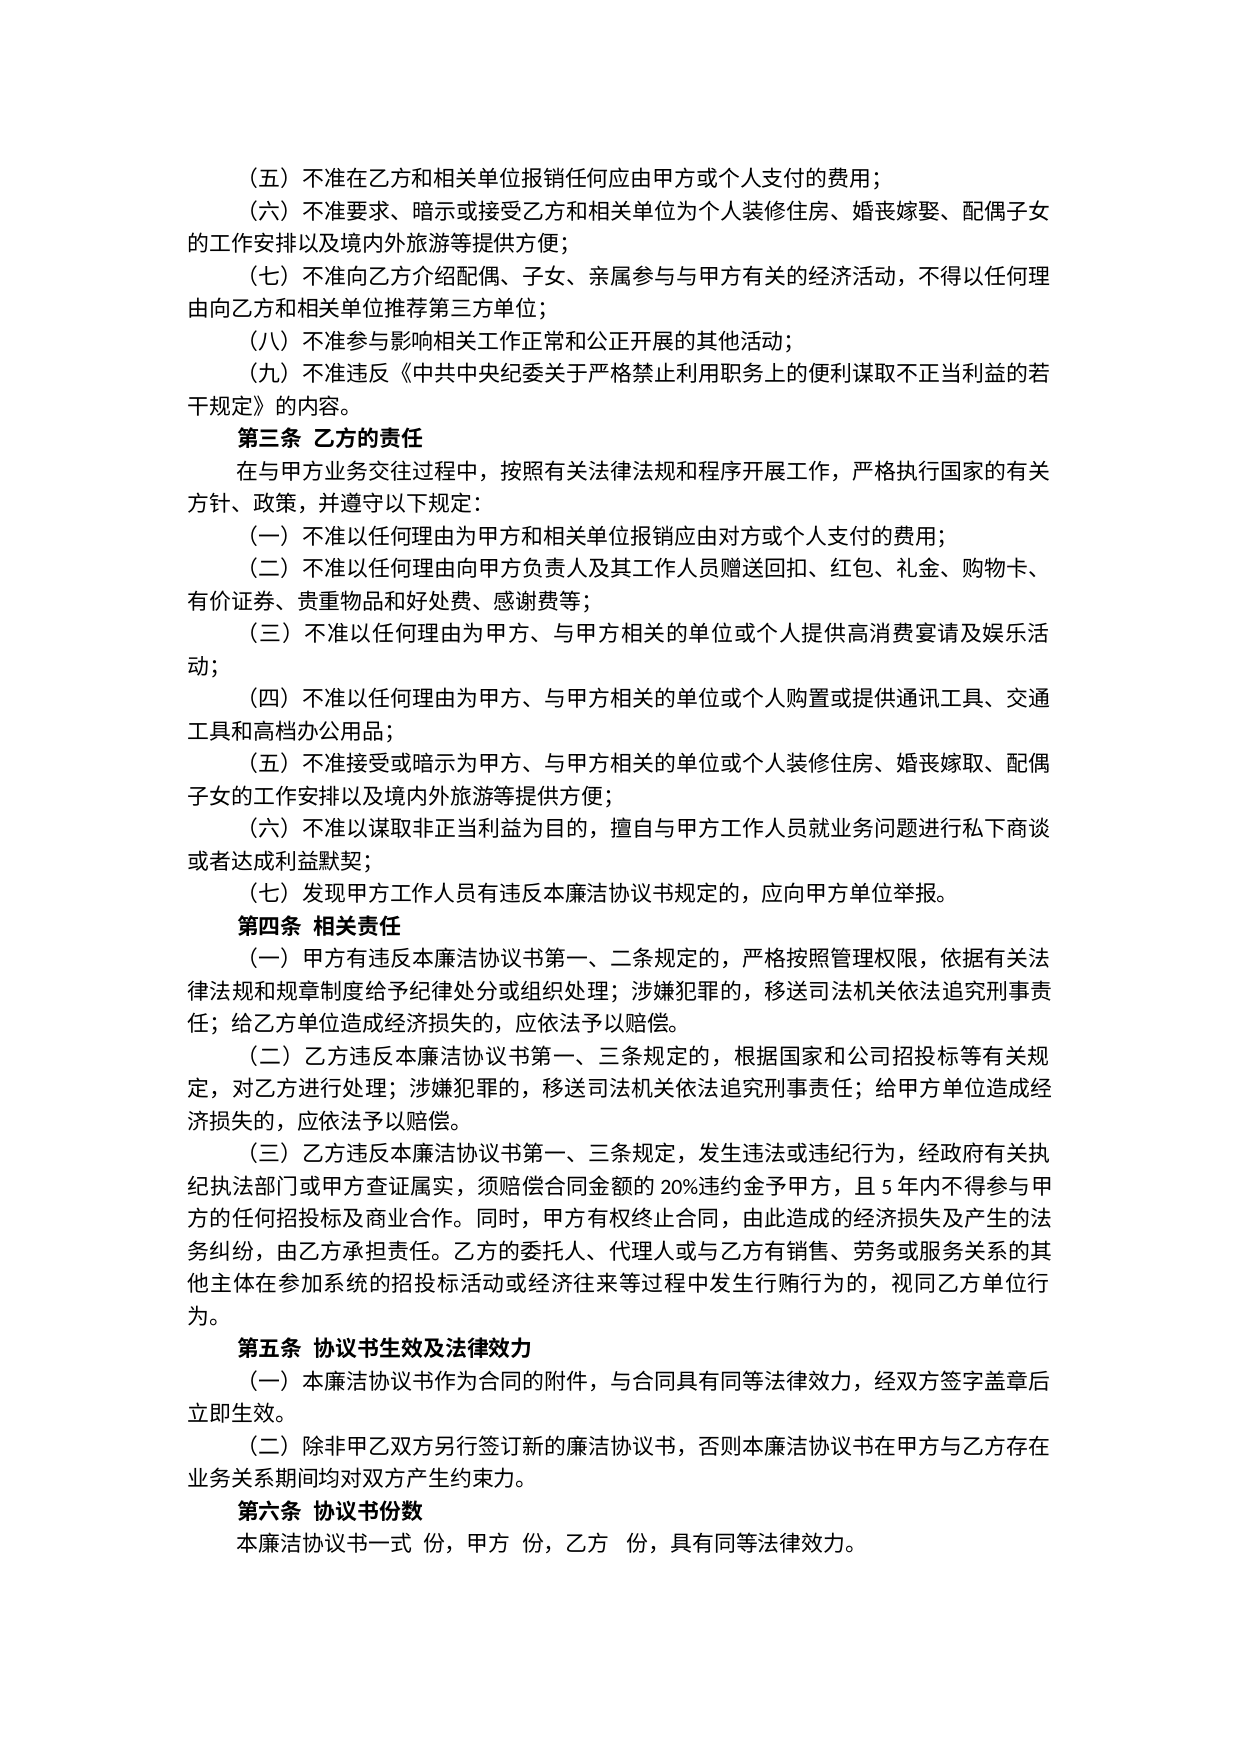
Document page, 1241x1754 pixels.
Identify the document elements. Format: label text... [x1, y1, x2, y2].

text 第五条 协议书生效及法律效力 [187, 1332, 1053, 1364]
text （二）不准以任何理由向甲方负责人及其工作人员赠送回扣、红包、礼金、购物卡、有价证券、贵重物品和好处费、感谢费等； [187, 552, 1053, 617]
text （五）不准在乙方和相关单位报销任何应由甲方或个人支付的费用； [187, 162, 1053, 194]
text （六）不准以谋取非正当利益为目的，擅自与甲方工作人员就业务问题进行私下商谈或者达成利益默契； [187, 812, 1053, 877]
text （二）除非甲乙双方另行签订新的廉洁协议书，否则本廉洁协议书在甲方与乙方存在业务关系期间均对双方产生约束力。 [187, 1429, 1053, 1494]
text （一）本廉洁协议书作为合同的附件，与合同具有同等法律效力，经双方签字盖章后立即生效。 [187, 1364, 1053, 1429]
text （一）不准以任何理由为甲方和相关单位报销应由对方或个人支付的费用； [187, 519, 1053, 552]
text （一）甲方有违反本廉洁协议书第一、二条规定的，严格按照管理权限，依据有关法律法规和规章制度给予纪律处分或组织处理；涉嫌犯罪的，移送司法机关依法追究刑事责任；给乙方单位造成经济损失的，应依法予以赔偿。 [187, 942, 1053, 1039]
text 第四条 相关责任 [187, 909, 1053, 942]
text （七）不准向乙方介绍配偶、子女、亲属参与与甲方有关的经济活动，不得以任何理由向乙方和相关单位推荐第三方单位； [187, 259, 1053, 324]
text 第三条 乙方的责任 [187, 422, 1053, 454]
text （六）不准要求、暗示或接受乙方和相关单位为个人装修住房、婚丧嫁娶、配偶子女的工作安排以及境内外旅游等提供方便； [187, 194, 1053, 259]
text （四）不准以任何理由为甲方、与甲方相关的单位或个人购置或提供通讯工具、交通工具和高档办公用品； [187, 682, 1053, 747]
text 第六条 协议书份数 [187, 1494, 1053, 1527]
text （三）不准以任何理由为甲方、与甲方相关的单位或个人提供高消费宴请及娱乐活动； [187, 617, 1053, 682]
text （五）不准接受或暗示为甲方、与甲方相关的单位或个人装修住房、婚丧嫁取、配偶子女的工作安排以及境内外旅游等提供方便； [187, 747, 1053, 812]
text （八）不准参与影响相关工作正常和公正开展的其他活动； [187, 324, 1053, 357]
text （二）乙方违反本廉洁协议书第一、三条规定的，根据国家和公司招投标等有关规定，对乙方进行处理；涉嫌犯罪的，移送司法机关依法追究刑事责任；给甲方单位造成经济损失的，应依法予以赔偿。 [187, 1039, 1053, 1137]
text 在与甲方业务交往过程中，按照有关法律法规和程序开展工作，严格执行国家的有关方针、政策，并遵守以下规定： [187, 454, 1053, 519]
text （九）不准违反《中共中央纪委关于严格禁止利用职务上的便利谋取不正当利益的若干规定》的内容。 [187, 357, 1053, 422]
text （七）发现甲方工作人员有违反本廉洁协议书规定的，应向甲方单位举报。 [187, 877, 1053, 909]
text （三）乙方违反本廉洁协议书第一、三条规定，发生违法或违纪行为，经政府有关执纪执法部门或甲方查证属实，须赔偿合同金额的20%违约金予甲方，且5年内不得参与甲方的任何招投标及商业合作。同时，甲方有权终止合同，由此造成的经济损失及产生的法务纠纷，由乙方承担责任。乙方的委托人、代理人或与乙方有销售、劳务或服务关系的其他主体在参加系统的招投标活动或经济往来等过程中发生行贿行为的，视同乙方单位行为。 [187, 1137, 1053, 1332]
text 本廉洁协议书一式 份，甲方 份，乙方 份，具有同等法律效力。 [187, 1527, 1053, 1559]
